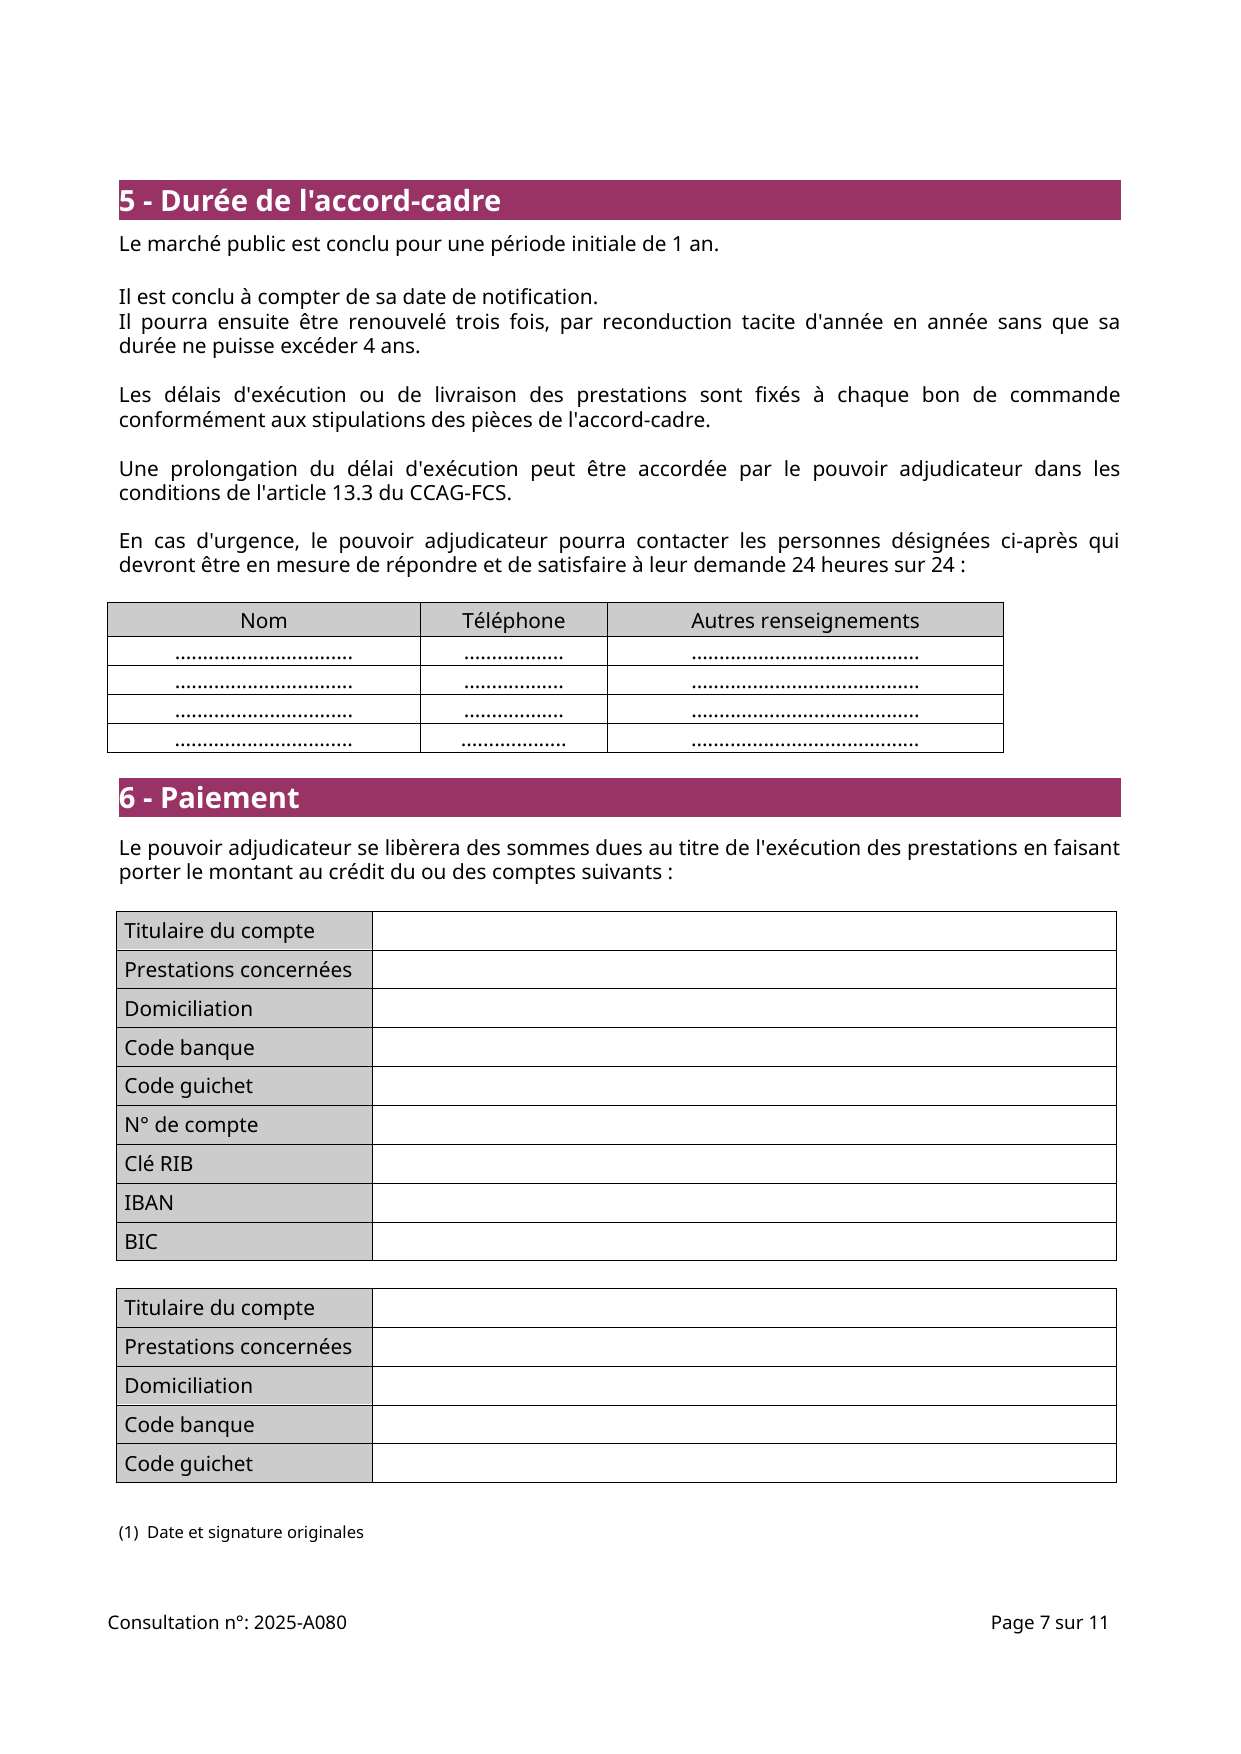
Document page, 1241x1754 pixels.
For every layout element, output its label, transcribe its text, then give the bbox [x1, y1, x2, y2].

table_cell ................... [421, 695, 607, 723]
table_cell [373, 1184, 1116, 1221]
table_cell Prestations concernées [117, 951, 372, 988]
table_cell Domiciliation [117, 989, 372, 1027]
table_cell ......................................... [608, 695, 1003, 723]
table_cell ......................................... [608, 637, 1003, 665]
table_cell [373, 1106, 1116, 1144]
table_cell [373, 951, 1116, 988]
table_cell ................................ [108, 695, 420, 723]
table_cell [373, 1223, 1116, 1260]
table_cell Code guichet [117, 1067, 372, 1105]
table_cell [373, 1328, 1116, 1366]
table_cell ................... [421, 724, 607, 752]
table_cell ................... [421, 666, 607, 694]
table_cell [373, 1028, 1116, 1066]
table_cell Domiciliation [117, 1367, 372, 1404]
table_header Autres renseignements [608, 603, 1003, 636]
table_cell ................................ [108, 724, 420, 752]
table_cell Code guichet [117, 1444, 372, 1482]
text Le marché public est conclu pour une période initiale de 1 an. [119, 233, 1121, 257]
table_cell N° de compte [117, 1106, 372, 1144]
table_cell Code banque [117, 1028, 372, 1066]
table_cell [373, 1145, 1116, 1183]
table_cell BIC [117, 1223, 372, 1260]
table_header Téléphone [421, 603, 607, 636]
text Il pourra ensuite être renouvelé trois fois, par reconduction tacite d'année en année sans que sa durée ne puisse excéder 4 ans. [119, 310, 1121, 358]
table_cell [373, 1367, 1116, 1404]
text Il est conclu à compter de sa date de notification. [119, 282, 1121, 310]
table_header [373, 1289, 1116, 1327]
table_cell Prestations concernées [117, 1328, 372, 1366]
table_cell [373, 1406, 1116, 1443]
table_cell ................... [421, 637, 607, 665]
table_cell [373, 1067, 1116, 1105]
table_header [373, 912, 1116, 949]
table_cell [373, 989, 1116, 1027]
table_cell ................................ [108, 637, 420, 665]
table_cell [373, 1444, 1116, 1482]
subtitle 5 - Durée de l'accord-cadre [119, 180, 1121, 220]
table_cell Code banque [117, 1406, 372, 1443]
table_cell IBAN [117, 1184, 372, 1221]
table_cell ................................ [108, 666, 420, 694]
table_cell ......................................... [608, 724, 1003, 752]
table_cell Clé RIB [117, 1145, 372, 1183]
text En cas d'urgence, le pouvoir adjudicateur pourra contacter les personnes désignées ci-après qui devront être en mesure de répondre et de satisfaire à leur demande 24 heures sur 24 : [119, 529, 1121, 578]
table_header Titulaire du compte [117, 1289, 372, 1327]
subtitle 6 - Paiement [119, 778, 1121, 817]
table_header Titulaire du compte [117, 912, 372, 949]
text Le pouvoir adjudicateur se libèrera des sommes dues au titre de l'exécution des prestations en faisant porter le montant au crédit du ou des comptes suivants : [119, 836, 1121, 884]
table_cell ......................................... [608, 666, 1003, 694]
text Les délais d'exécution ou de livraison des prestations sont fixés à chaque bon de commande conformément aux stipulations des pièces de l'accord-cadre. [119, 383, 1121, 432]
text Une prolongation du délai d'exécution peut être accordée par le pouvoir adjudicateur dans les conditions de l'article 13.3 du CCAG-FCS. [119, 457, 1121, 505]
table_header Nom [108, 603, 420, 636]
